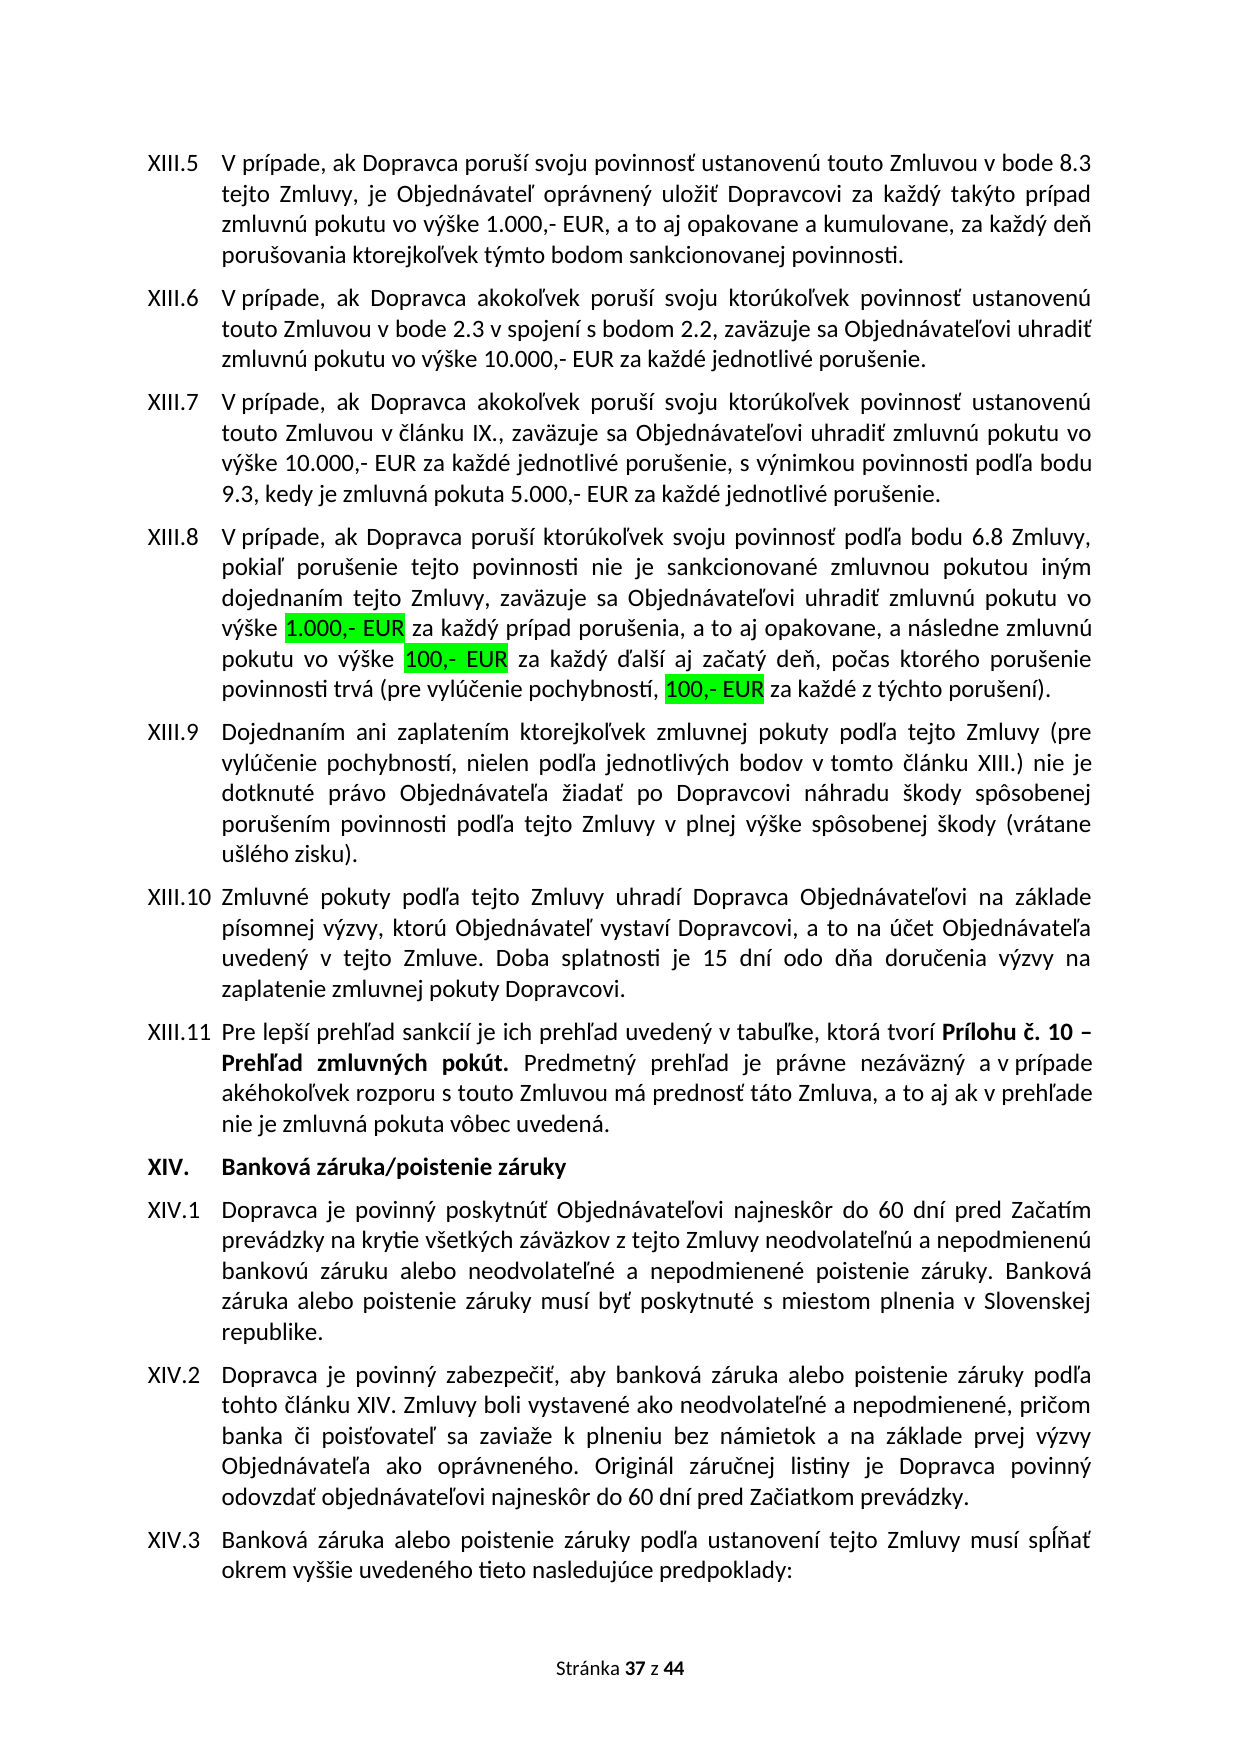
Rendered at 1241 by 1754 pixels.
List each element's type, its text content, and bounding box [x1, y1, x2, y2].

list Dopravca je povinný poskytnúť Objednávateľovi najneskôr do 60 dní pred Začatím prevádzky na krytie všetkých záväzkov z tejto Zmluvy neodvolateľnú a nepodmienenú bankovú záruku alebo neodvolateľné a nepodmienené poistenie záruky. Banková záruka alebo poistenie záruky musí byť poskytnuté s miestom plnenia v Slovenskej republike. [148, 1194, 1093, 1346]
list V prípade, ak Dopravca akokoľvek poruší svoju ktorúkoľvek povinnosť ustanovenú touto Zmluvou v bode 2.3 v spojení s bodom 2.2, zaväzuje sa Objednávateľovi uhradiť zmluvnú pokutu vo výške 10.000,- EUR za každé jednotlivé porušenie. [148, 282, 1093, 374]
list V prípade, ak Dopravca poruší svoju povinnosť ustanovenú touto Zmluvou v bode 8.3 tejto Zmluvy, je Objednávateľ oprávnený uložiť Dopravcovi za každý takýto prípad zmluvnú pokutu vo výške 1.000,- EUR, a to aj opakovane a kumulovane, za každý deň porušovania ktorejkoľvek týmto bodom sankcionovanej povinnosti. [148, 148, 1093, 270]
list Zmluvné pokuty podľa tejto Zmluvy uhradí Dopravca Objednávateľovi na základe písomnej výzvy, ktorú Objednávateľ vystaví Dopravcovi, a to na účet Objednávateľa uvedený v tejto Zmluve. Doba splatnosti je 15 dní odo dňa doručenia výzvy na zaplatenie zmluvnej pokuty Dopravcovi. [148, 882, 1093, 1004]
list V prípade, ak Dopravca akokoľvek poruší svoju ktorúkoľvek povinnosť ustanovenú touto Zmluvou v článku IX., zaväzuje sa Objednávateľovi uhradiť zmluvnú pokutu vo výške 10.000,- EUR za každé jednotlivé porušenie, s výnimkou povinnosti podľa bodu 9.3, kedy je zmluvná pokuta 5.000,- EUR za každé jednotlivé porušenie. [148, 386, 1093, 508]
list Dojednaním ani zaplatením ktorejkoľvek zmluvnej pokuty podľa tejto Zmluvy (pre vylúčenie pochybností, nielen podľa jednotlivých bodov v tomto článku XIII.) nie je dotknuté právo Objednávateľa žiadať po Dopravcovi náhradu škody spôsobenej porušením povinnosti podľa tejto Zmluvy v plnej výške spôsobenej škody (vrátane ušlého zisku). [148, 716, 1093, 869]
list Banková záruka alebo poistenie záruky podľa ustanovení tejto Zmluvy musí spĺňať okrem vyššie uvedeného tieto nasledujúce predpoklady: [148, 1524, 1093, 1585]
subtitle Banková záruka/poistenie záruky [148, 1151, 1093, 1181]
list Dopravca je povinný zabezpečiť, aby banková záruka alebo poistenie záruky podľa tohto článku XIV. Zmluvy boli vystavené ako neodvolateľné a nepodmienené, pričom banka či poisťovateľ sa zaviaže k plneniu bez námietok a na základe prvej výzvy Objednávateľa ako oprávneného. Originál záručnej listiny je Dopravca povinný odovzdať objednávateľovi najneskôr do 60 dní pred Začiatkom prevádzky. [148, 1359, 1093, 1511]
list Pre lepší prehľad sankcií je ich prehľad uvedený v tabuľke, ktorá tvorí Prílohu č. 10 – Prehľad zmluvných pokút. Predmetný prehľad je právne nezáväzný a v prípade akéhokoľvek rozporu s touto Zmluvou má prednosť táto Zmluva, a to aj ak v prehľade nie je zmluvná pokuta vôbec uvedená. [148, 1016, 1093, 1138]
list V prípade, ak Dopravca poruší ktorúkoľvek svoju povinnosť podľa bodu 6.8 Zmluvy, pokiaľ porušenie tejto povinnosti nie je sankcionované zmluvnou pokutou iným dojednaním tejto Zmluvy, zaväzuje sa Objednávateľovi uhradiť zmluvnú pokutu vo výške 1.000,- EUR za každý prípad porušenia, a to aj opakovane, a následne zmluvnú pokutu vo výške 100,- EUR za každý ďalší aj začatý deň, počas ktorého porušenie povinnosti trvá (pre vylúčenie pochybností, 100,- EUR za každé z týchto porušení). [148, 521, 1093, 704]
